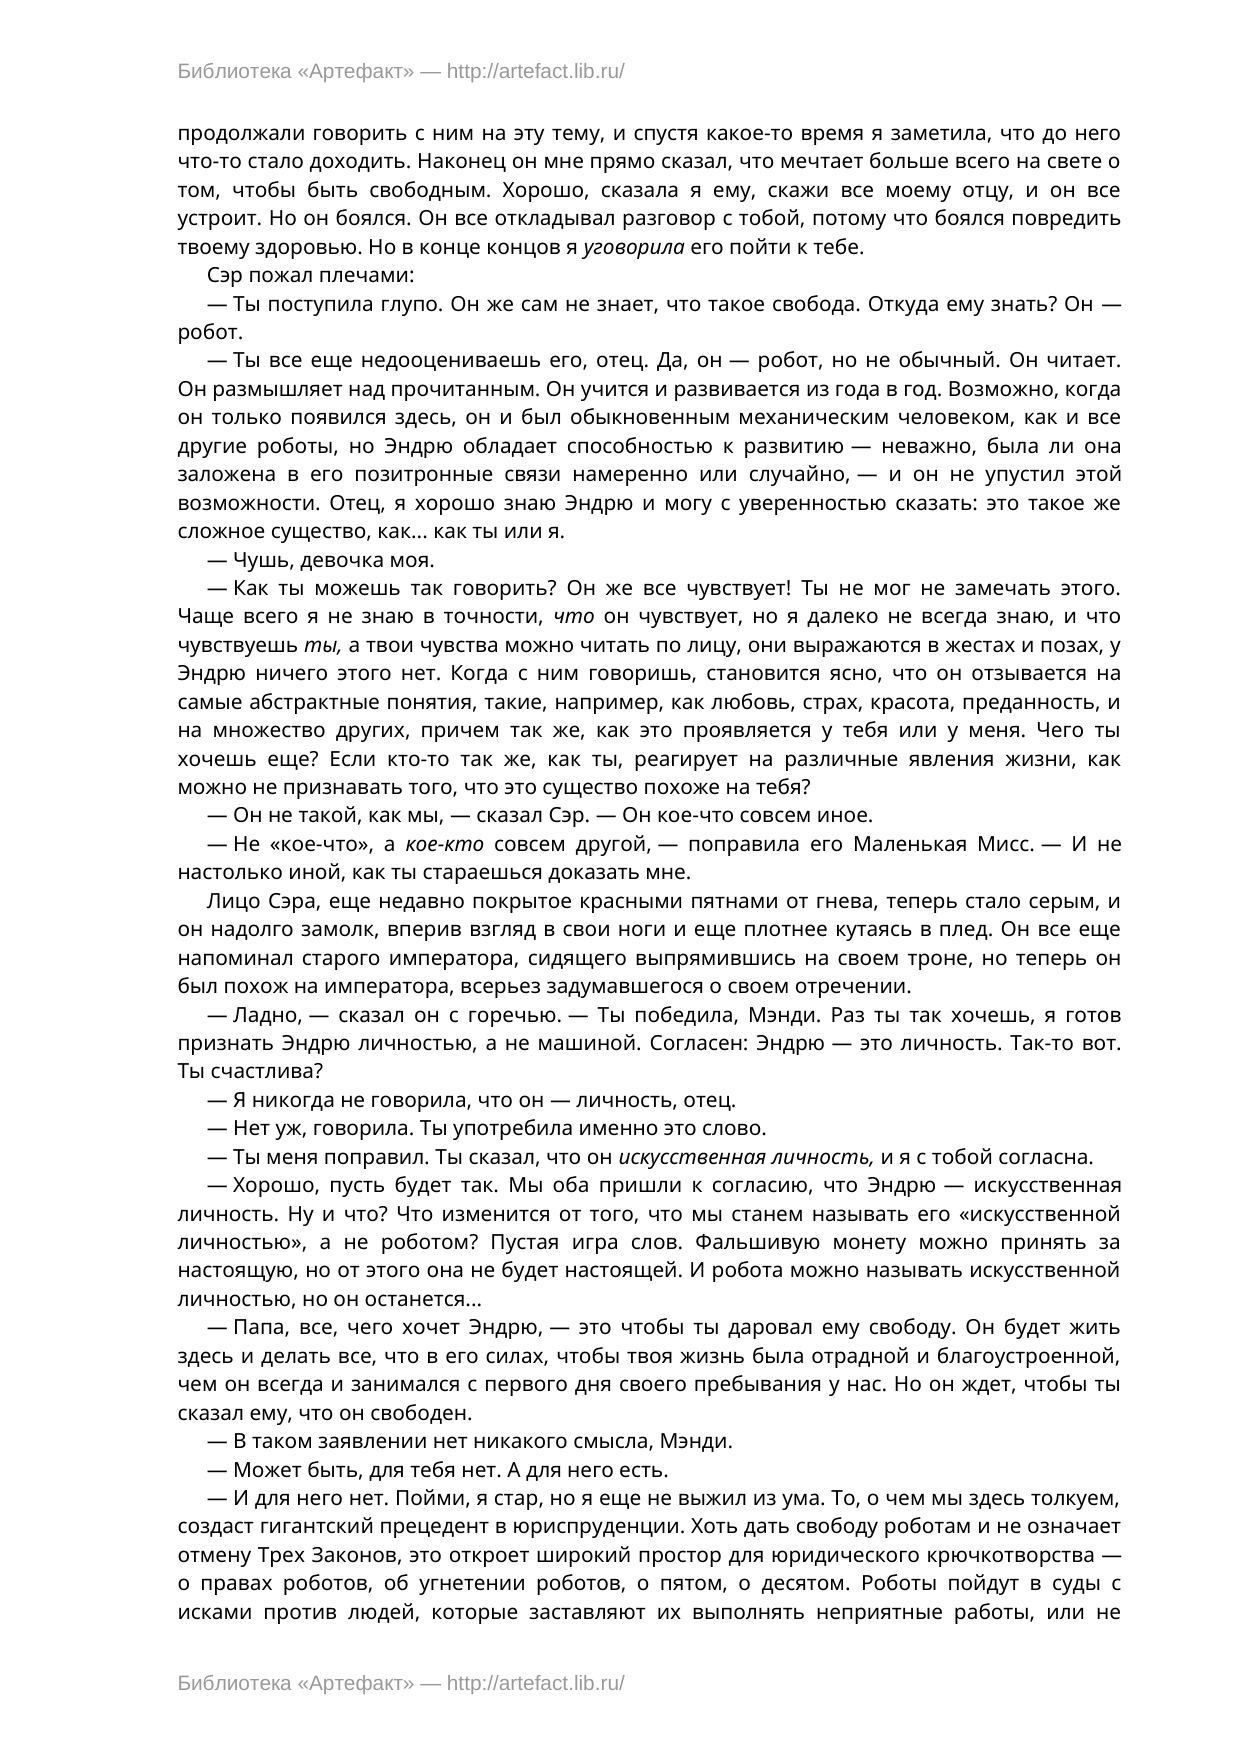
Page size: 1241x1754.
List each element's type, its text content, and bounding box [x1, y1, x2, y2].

text — Ты поступила глупо. Он же сам не знает, что такое свобода. Откуда ему знать? Он — робот. [177, 289, 1122, 346]
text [177, 1483, 1122, 1625]
text — Ладно, — сказал он с горечью. — Ты победила, Мэнди. Раз ты так хочешь, я готов признать Эндрю личностью, а не машиной. Согласен: Эндрю — это личность. Так-то вот. Ты счастлива? [177, 1000, 1122, 1085]
text — В таком заявлении нет никакого смысла, Мэнди. [177, 1426, 1122, 1455]
text — Ты все еще недооцениваешь его, отец. Да, он — робот, но не обычный. Он читает. Он размышляет над прочитанным. Он учится и развивается из года в год. Возможно, когда он только появился здесь, он и был обыкновенным механическим человеком, как и все другие роботы, но Эндрю обладает способностью к развитию — неважно, была ли она заложена в его позитронные связи намеренно или случайно, — и он не упустил этой возможности. Отец, я хорошо знаю Эндрю и могу с уверенностью сказать: это такое же сложное существо, как... как ты или я. [177, 346, 1122, 545]
text — Хорошо, пусть будет так. Мы оба пришли к согласию, что Эндрю — искусственная личность. Ну и что? Что изменится от того, что мы станем называть его «искусственной личностью», а не роботом? Пустая игра слов. Фальшивую монету можно принять за настоящую, но от этого она не будет настоящей. И робота можно называть искусственной личностью, но он останется... [177, 1170, 1122, 1312]
text — Может быть, для тебя нет. А для него есть. [177, 1455, 1122, 1483]
text — Я никогда не говорила, что он — личность, отец. [177, 1085, 1122, 1113]
text — Не «кое-что», а кое-кто совсем другой, — поправила его Маленькая Мисс. — И не настолько иной, как ты стараешься доказать мне. [177, 829, 1122, 886]
text — Как ты можешь так говорить? Он же все чувствует! Ты не мог не замечать этого. Чаще всего я не знаю в точности, что он чувствует, но я далеко не всегда знаю, и что чувствуешь ты, а твои чувства можно читать по лицу, они выражаются в жестах и позах, у Эндрю ничего этого нет. Когда с ним говоришь, становится ясно, что он отзывается на самые абстрактные понятия, такие, например, как любовь, страх, красота, преданность, и на множество других, причем так же, как это проявляется у тебя или у меня. Чего ты хочешь еще? Если кто-то так же, как ты, реагирует на различные явления жизни, как можно не признавать того, что это существо похоже на тебя? [177, 573, 1122, 801]
text — Ты меня поправил. Ты сказал, что он искусственная личность, и я с тобой согласна. [177, 1142, 1122, 1170]
text — Папа, все, чего хочет Эндрю, — это чтобы ты даровал ему свободу. Он будет жить здесь и делать все, что в его силах, чтобы твоя жизнь была отрадной и благоустроенной, чем он всегда и занимался с первого дня своего пребывания у нас. Но он ждет, чтобы ты сказал ему, что он свободен. [177, 1312, 1122, 1426]
text — Чушь, девочка моя. [177, 545, 1122, 573]
text — Нет уж, говорила. Ты употребила именно это слово. [177, 1113, 1122, 1142]
text Лицо Сэра, еще недавно покрытое красными пятнами от гнева, теперь стало серым, и он надолго замолк, вперив взгляд в свои ноги и еще плотнее кутаясь в плед. Он все еще напоминал старого императора, сидящего выпрямившись на своем троне, но теперь он был похож на императора, всерьез задумавшегося о своем отречении. [177, 886, 1122, 1000]
text Сэр пожал плечами: [177, 260, 1122, 289]
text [177, 118, 1122, 260]
text — Он не такой, как мы, — сказал Сэр. — Он кое-что совсем иное. [177, 801, 1122, 829]
